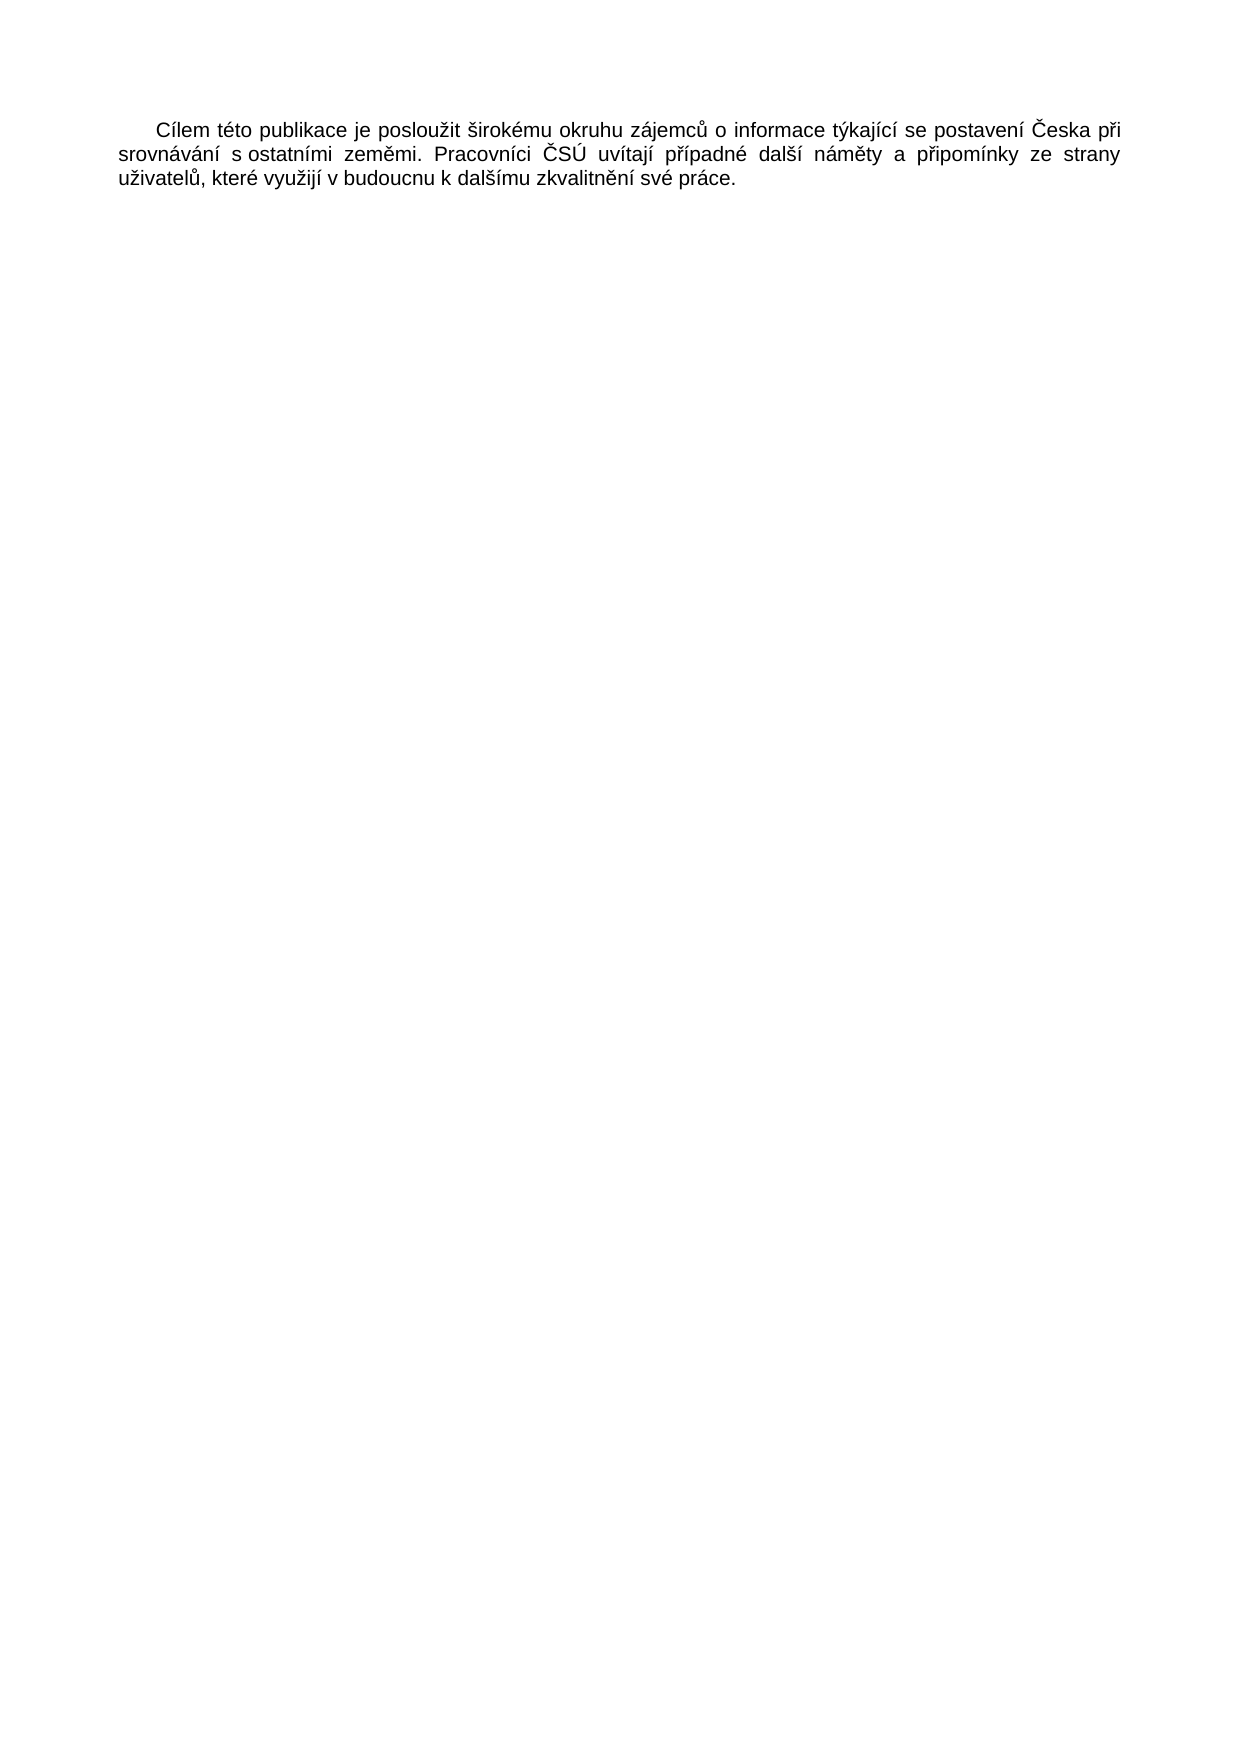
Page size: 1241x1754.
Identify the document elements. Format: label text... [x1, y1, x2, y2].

text Cílem této publikace je posloužit širokému okruhu zájemců o informace týkající se postavení Česka při srovnávání s ostatními zeměmi. Pracovníci ČSÚ uvítají případné další náměty a připomínky ze strany uživatelů, které využijí v budoucnu k dalšímu zkvalitnění své práce. [118, 118, 1122, 190]
